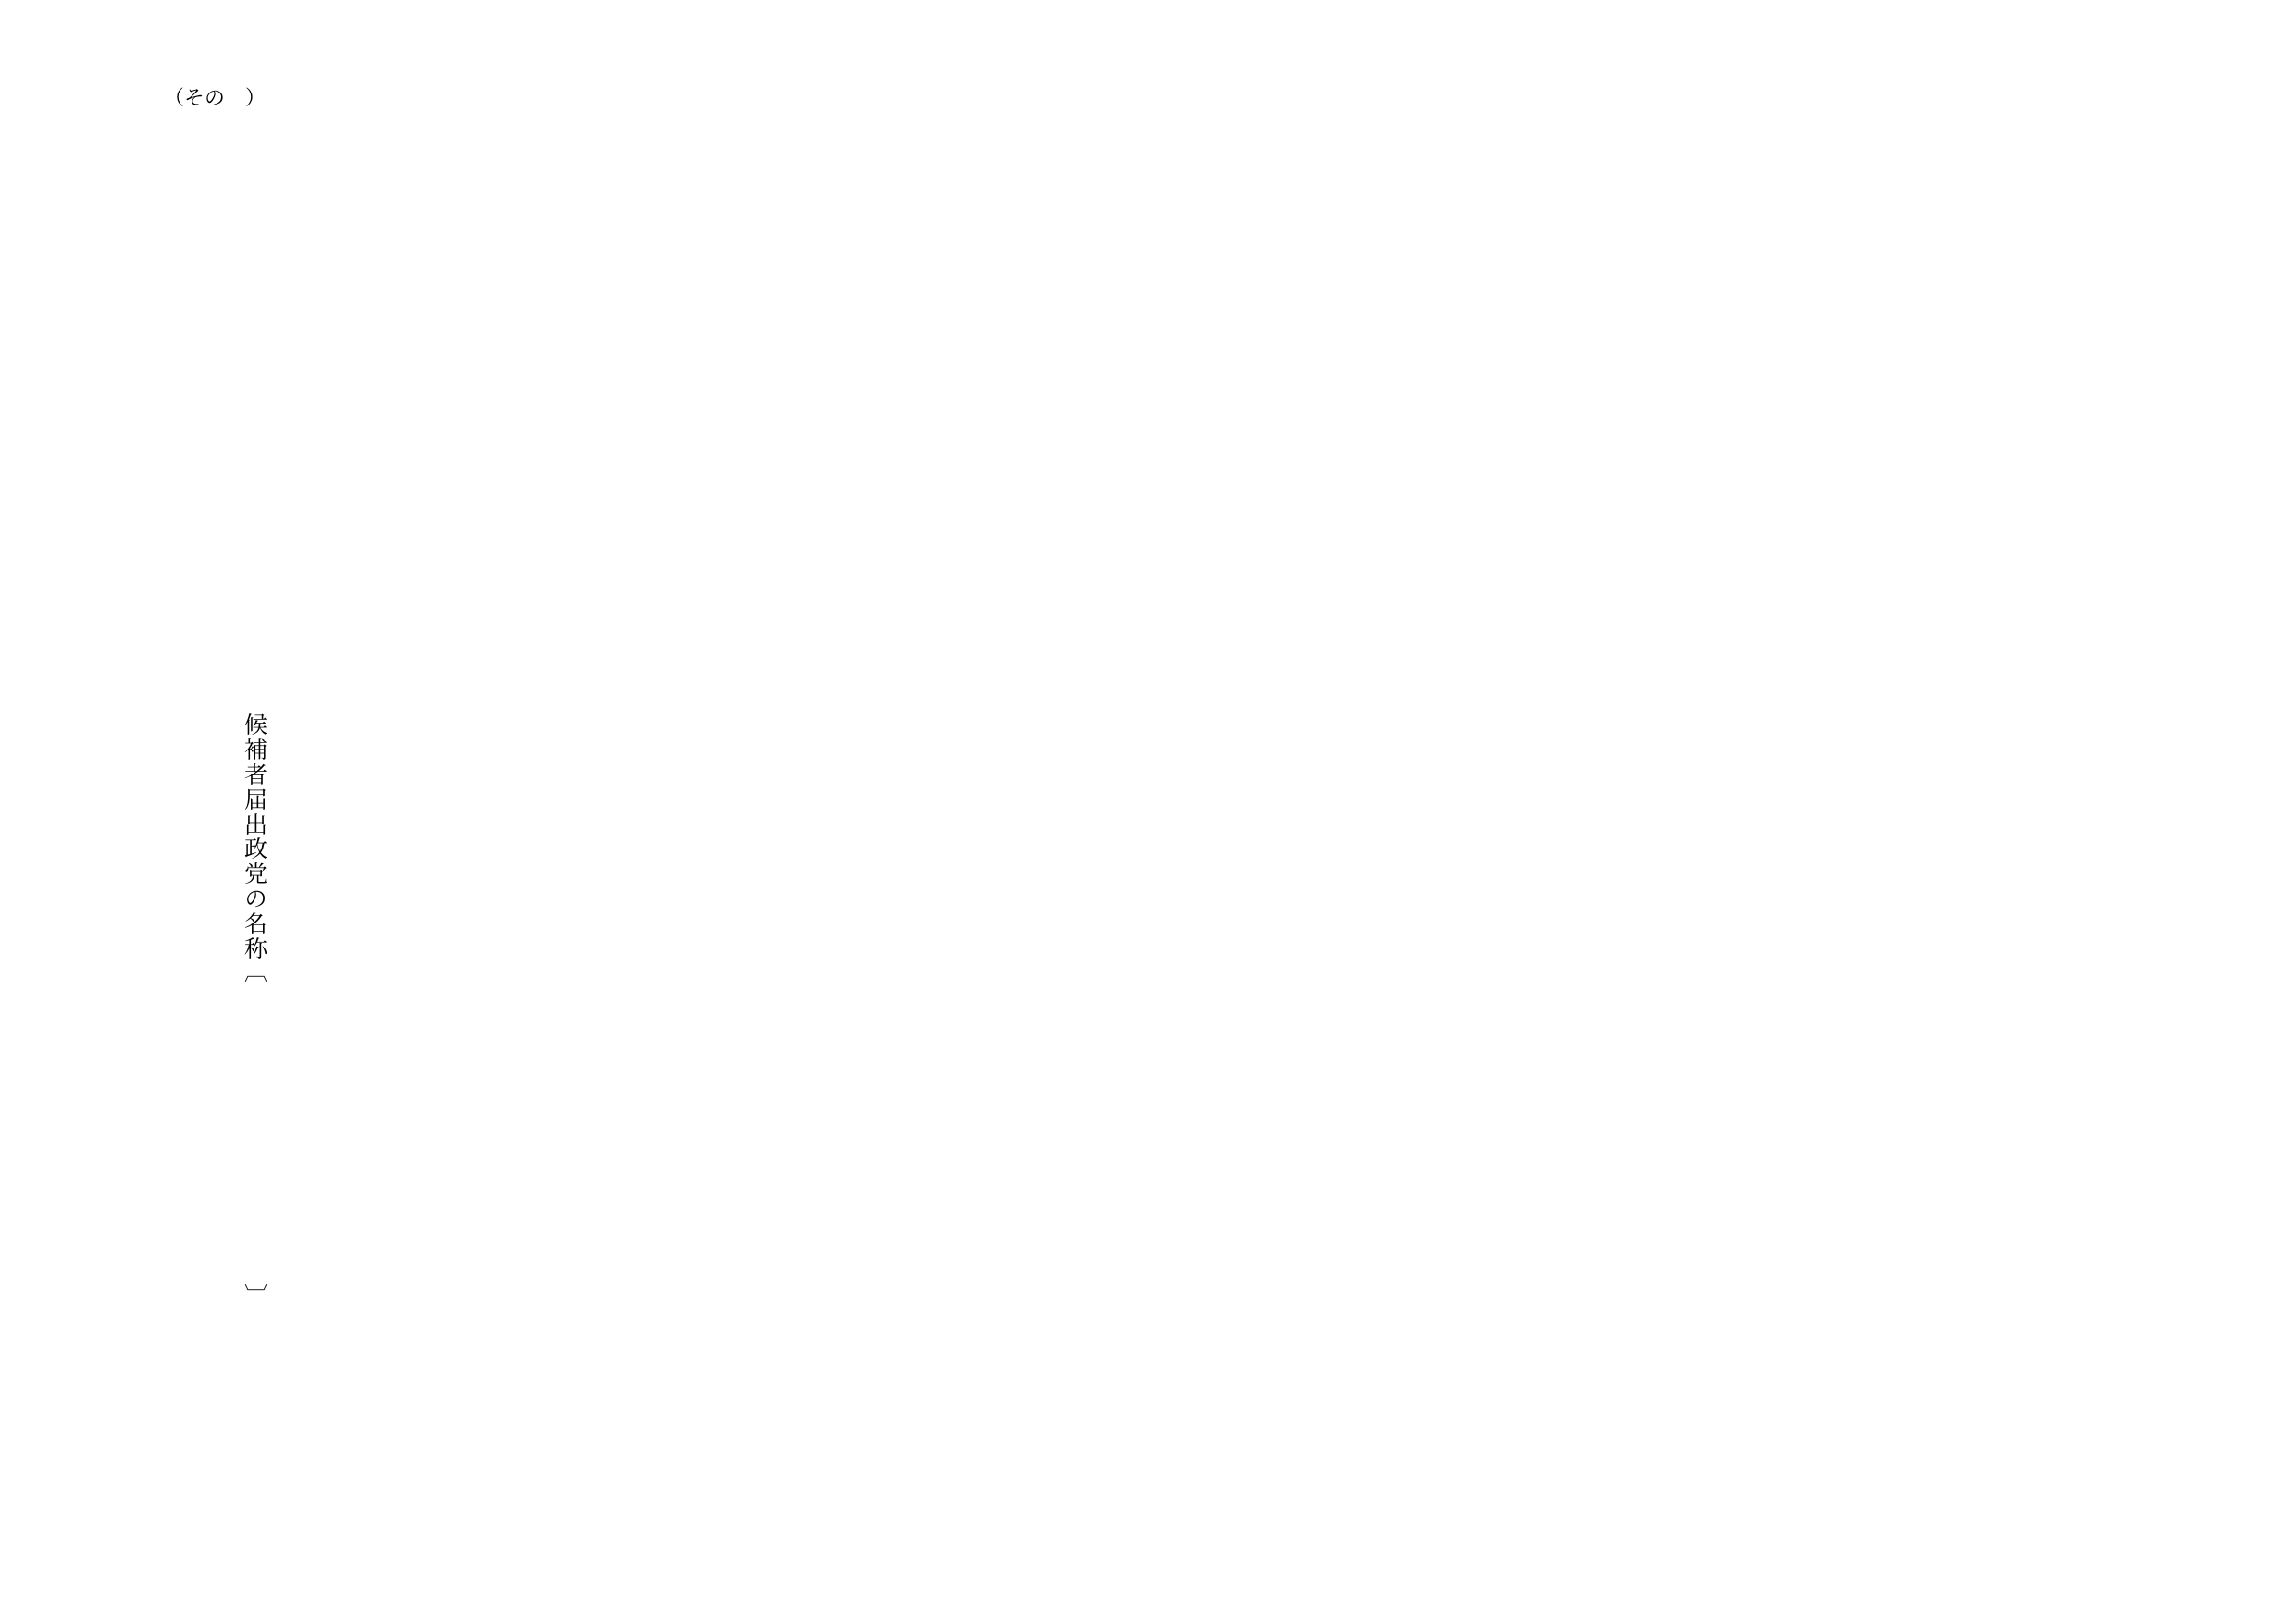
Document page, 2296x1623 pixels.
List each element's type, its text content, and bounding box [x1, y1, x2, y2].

text 候補者届出政党の名称〔 〕 [230, 111, 282, 1541]
